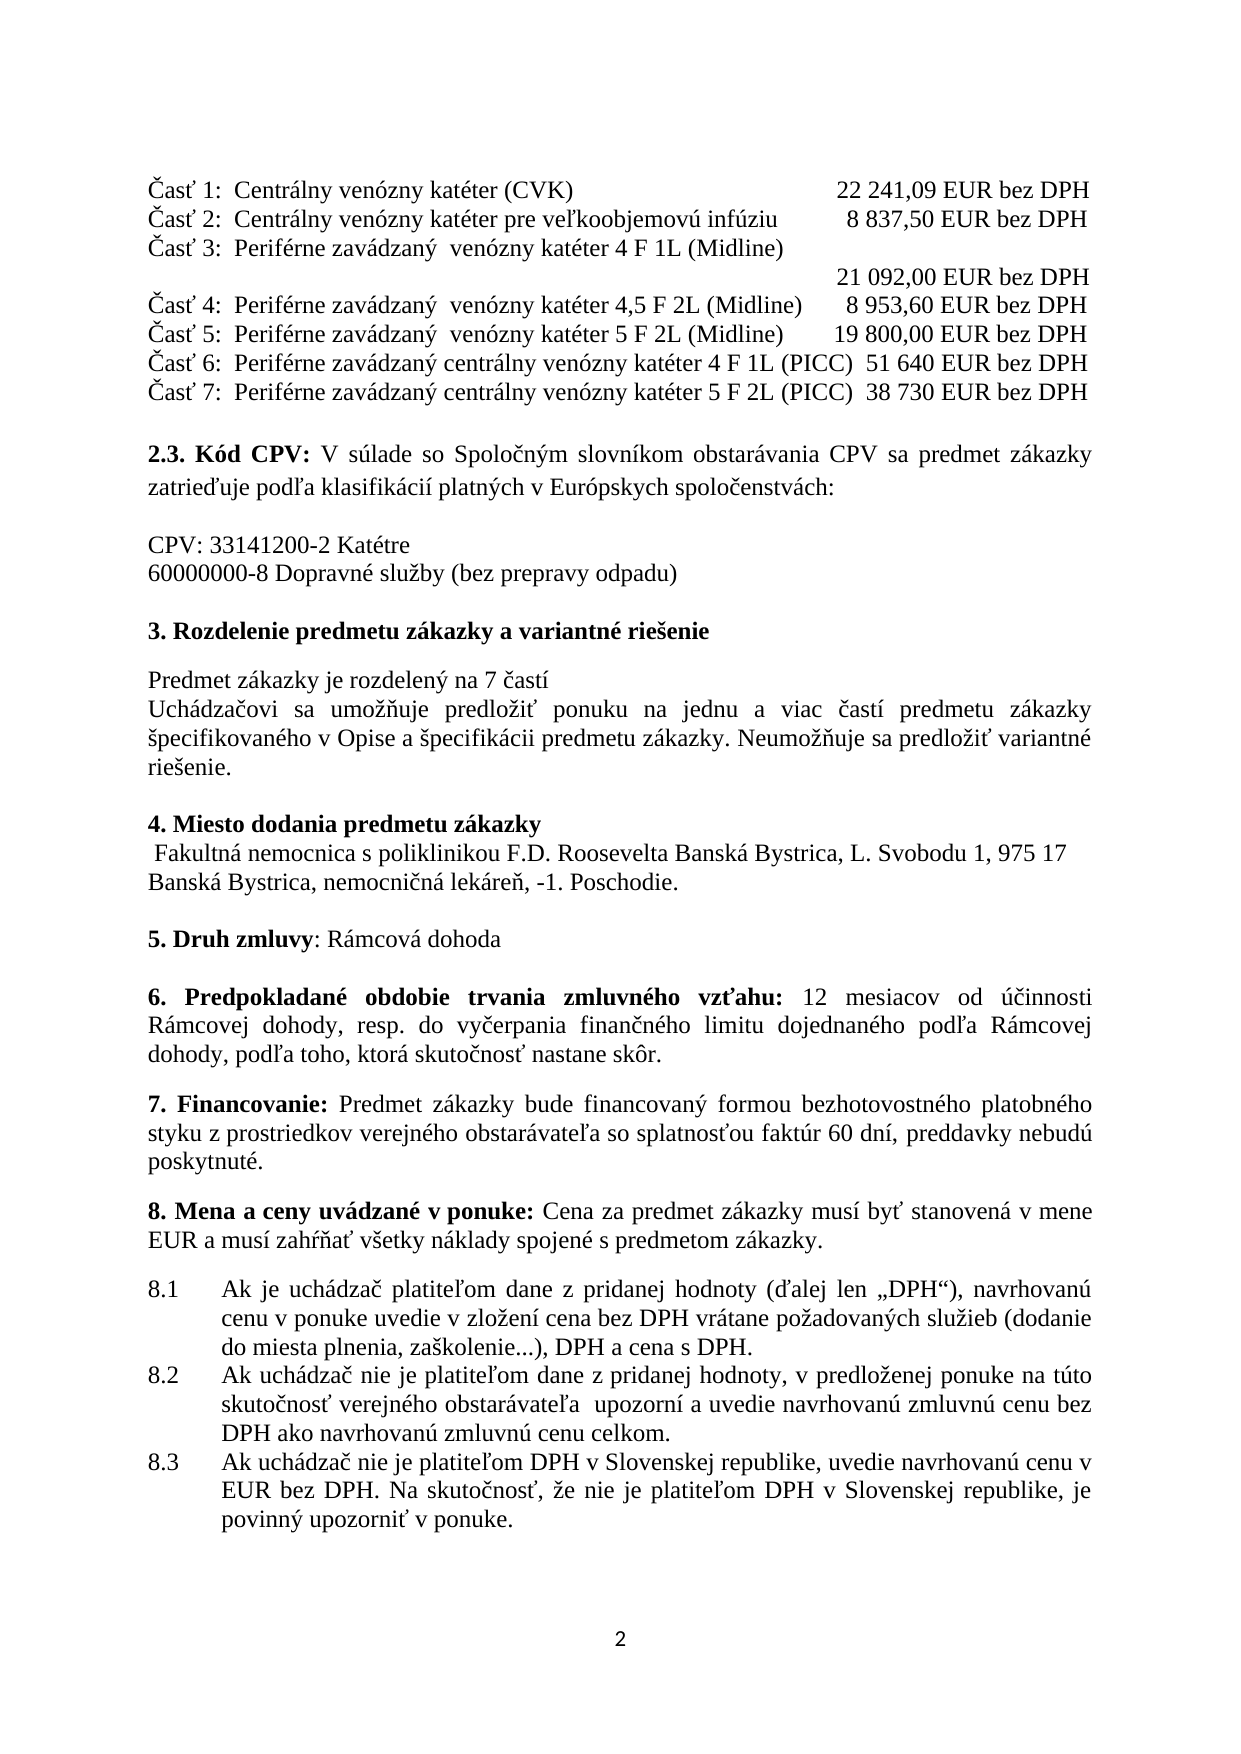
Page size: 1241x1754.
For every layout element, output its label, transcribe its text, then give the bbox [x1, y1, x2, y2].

text 8.2 Ak uchádzač nie je platiteľom dane z pridanej hodnoty, v predloženej ponuke na túto skutočnosť verejného obstarávateľa upozorní a uvedie navrhovanú zmluvnú cenu bez DPH ako navrhovanú zmluvnú cenu celkom. [148, 1361, 1093, 1447]
text 3. Rozdelenie predmetu zákazky a variantné riešenie [148, 616, 1093, 645]
text Časť 6: Periférne zavádzaný centrálny venózny katéter 4 F 1L (PICC) 51 640 EUR bez DPH [148, 348, 1093, 377]
text Časť 5: Periférne zavádzaný venózny katéter 5 F 2L (Midline) 19 800,00 EUR bez DPH [148, 319, 1093, 348]
text 8. Mena a ceny uvádzané v ponuke: Cena za predmet zákazky musí byť stanovená v mene EUR a musí zahŕňať všetky náklady spojené s predmetom zákazky. [148, 1196, 1093, 1253]
text 5. Druh zmluvy: Rámcová dohoda [148, 924, 1093, 953]
text 6. Predpokladané obdobie trvania zmluvného vzťahu: 12 mesiacov od účinnosti Rámcovej dohody, resp. do vyčerpania finančného limitu dojednaného podľa Rámcovej dohody, podľa toho, ktorá skutočnosť nastane skôr. [148, 982, 1093, 1068]
text 7. Financovanie: Predmet zákazky bude financovaný formou bezhotovostného platobného styku z prostriedkov verejného obstarávateľa so splatnosťou faktúr 60 dní, preddavky nebudú poskytnuté. [148, 1089, 1093, 1175]
list 2.3. Kód CPV: V súlade so Spoločným slovníkom obstarávania CPV sa predmet zákazky zatrieďuje podľa klasifikácií platných v Európskych spoločenstvách: [148, 439, 1093, 500]
text Uchádzačovi sa umožňuje predložiť ponuku na jednu a viac častí predmetu zákazky špecifikovaného v Opise a špecifikácii predmetu zákazky. Neumožňuje sa predložiť variantné riešenie. [148, 694, 1093, 781]
text 21 092,00 EUR bez DPH [738, 262, 1093, 291]
text Časť 7: Periférne zavádzaný centrálny venózny katéter 5 F 2L (PICC) 38 730 EUR bez DPH [148, 377, 1093, 406]
text CPV: 33141200-2 Katétre [148, 530, 1093, 558]
text 8.1 Ak je uchádzač platiteľom dane z pridanej hodnoty (ďalej len „DPH“), navrhovanú cenu v ponuke uvedie v zložení cena bez DPH vrátane požadovaných služieb (dodanie do miesta plnenia, zaškolenie...), DPH a cena s DPH. [148, 1274, 1093, 1361]
text Časť 4: Periférne zavádzaný venózny katéter 4,5 F 2L (Midline) 8 953,60 EUR bez DPH [148, 291, 1093, 319]
text 8.3 Ak uchádzač nie je platiteľom DPH v Slovenskej republike, uvedie navrhovanú cenu v EUR bez DPH. Na skutočnosť, že nie je platiteľom DPH v Slovenskej republike, je povinný upozorniť v ponuke. [148, 1447, 1093, 1533]
text Časť 1: Centrálny venózny katéter (CVK) 22 241,09 EUR bez DPH [148, 176, 1093, 204]
text 60000000-8 Dopravné služby (bez prepravy odpadu) [148, 558, 1093, 587]
text 4. Miesto dodania predmetu zákazky [148, 809, 1093, 838]
text Fakultná nemocnica s poliklinikou F.D. Roosevelta Banská Bystrica, L. Svobodu 1, 975 17 Banská Bystrica, nemocničná lekáreň, -1. Poschodie. [148, 838, 1093, 896]
text Predmet zákazky je rozdelený na 7 častí [148, 666, 1093, 694]
text Časť 3: Periférne zavádzaný venózny katéter 4 F 1L (Midline) [148, 233, 1093, 262]
text Časť 2: Centrálny venózny katéter pre veľkoobjemovú infúziu 8 837,50 EUR bez DPH [148, 204, 1093, 233]
